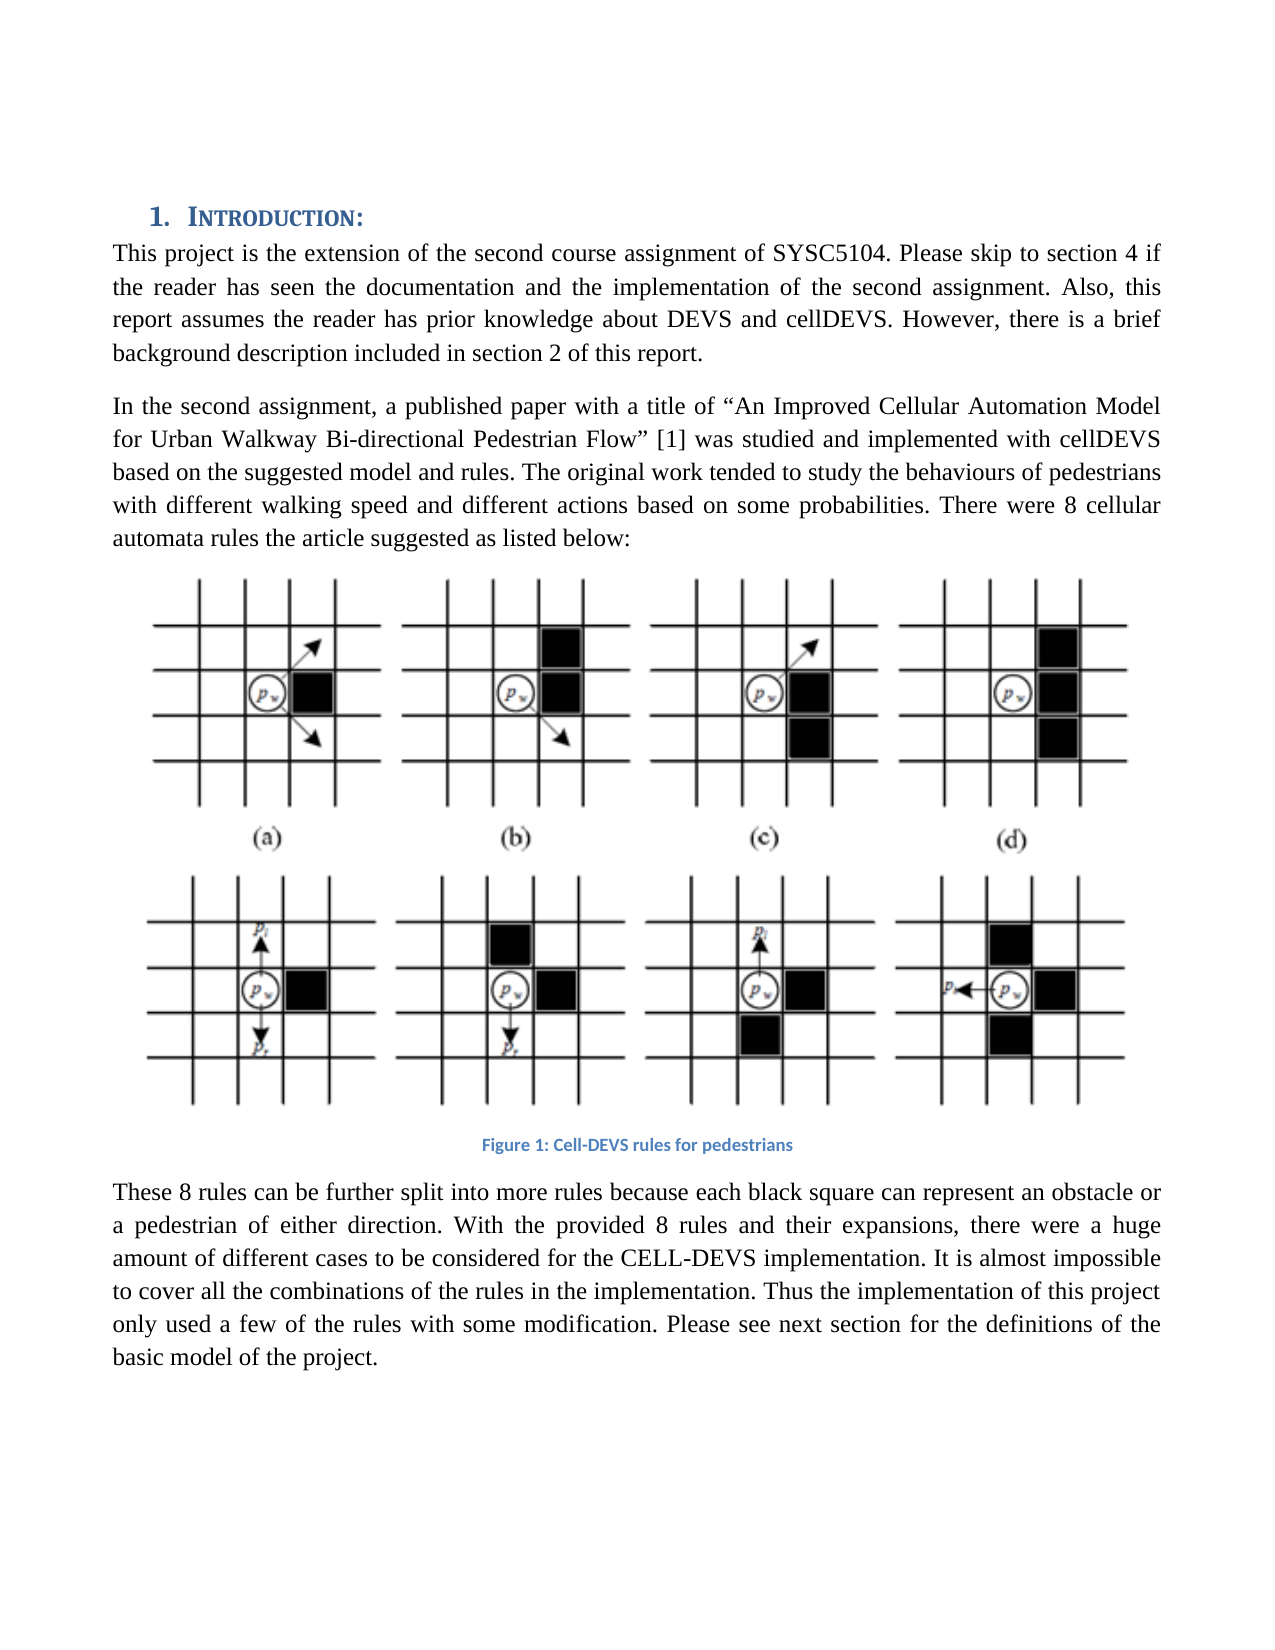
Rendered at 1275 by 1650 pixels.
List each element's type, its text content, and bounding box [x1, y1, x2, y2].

text These 8 rules can be further split into more rules because each black square can represent an obstacle or a pedestrian of either direction. With the provided 8 rules and their expansions, there were a huge amount of different cases to be considered for the CELL-DEVS implementation. It is almost impossible to cover all the combinations of the rules in the implementation. Thus the implementation of this project only used a few of the rules with some modification. Please see next section for the definitions of the basic model of the project. [112, 1177, 1162, 1371]
text In the second assignment, a published paper with a title of “An Improved Cellular Automation Model for Urban Walkway Bi-directional Pedestrian Flow” [1] was studied and implemented with cellDEVS based on the suggested model and rules. The original work tended to study the behaviours of pedestrians with different walking speed and different actions based on some probabilities. There were 8 cellular automata rules the article suggested as listed below: [112, 391, 1162, 552]
subtitle Introduction: [150, 200, 1162, 233]
text This project is the extension of the second course assignment of SYSC5104. Please skip to section 4 if the reader has seen the documentation and the implementation of the second assignment. Also, this report assumes the reader has prior knowledge about DEVS and cellDEVS. However, there is a brief background description included in section 2 of this report. [112, 238, 1162, 366]
picture [146, 577, 1129, 1108]
